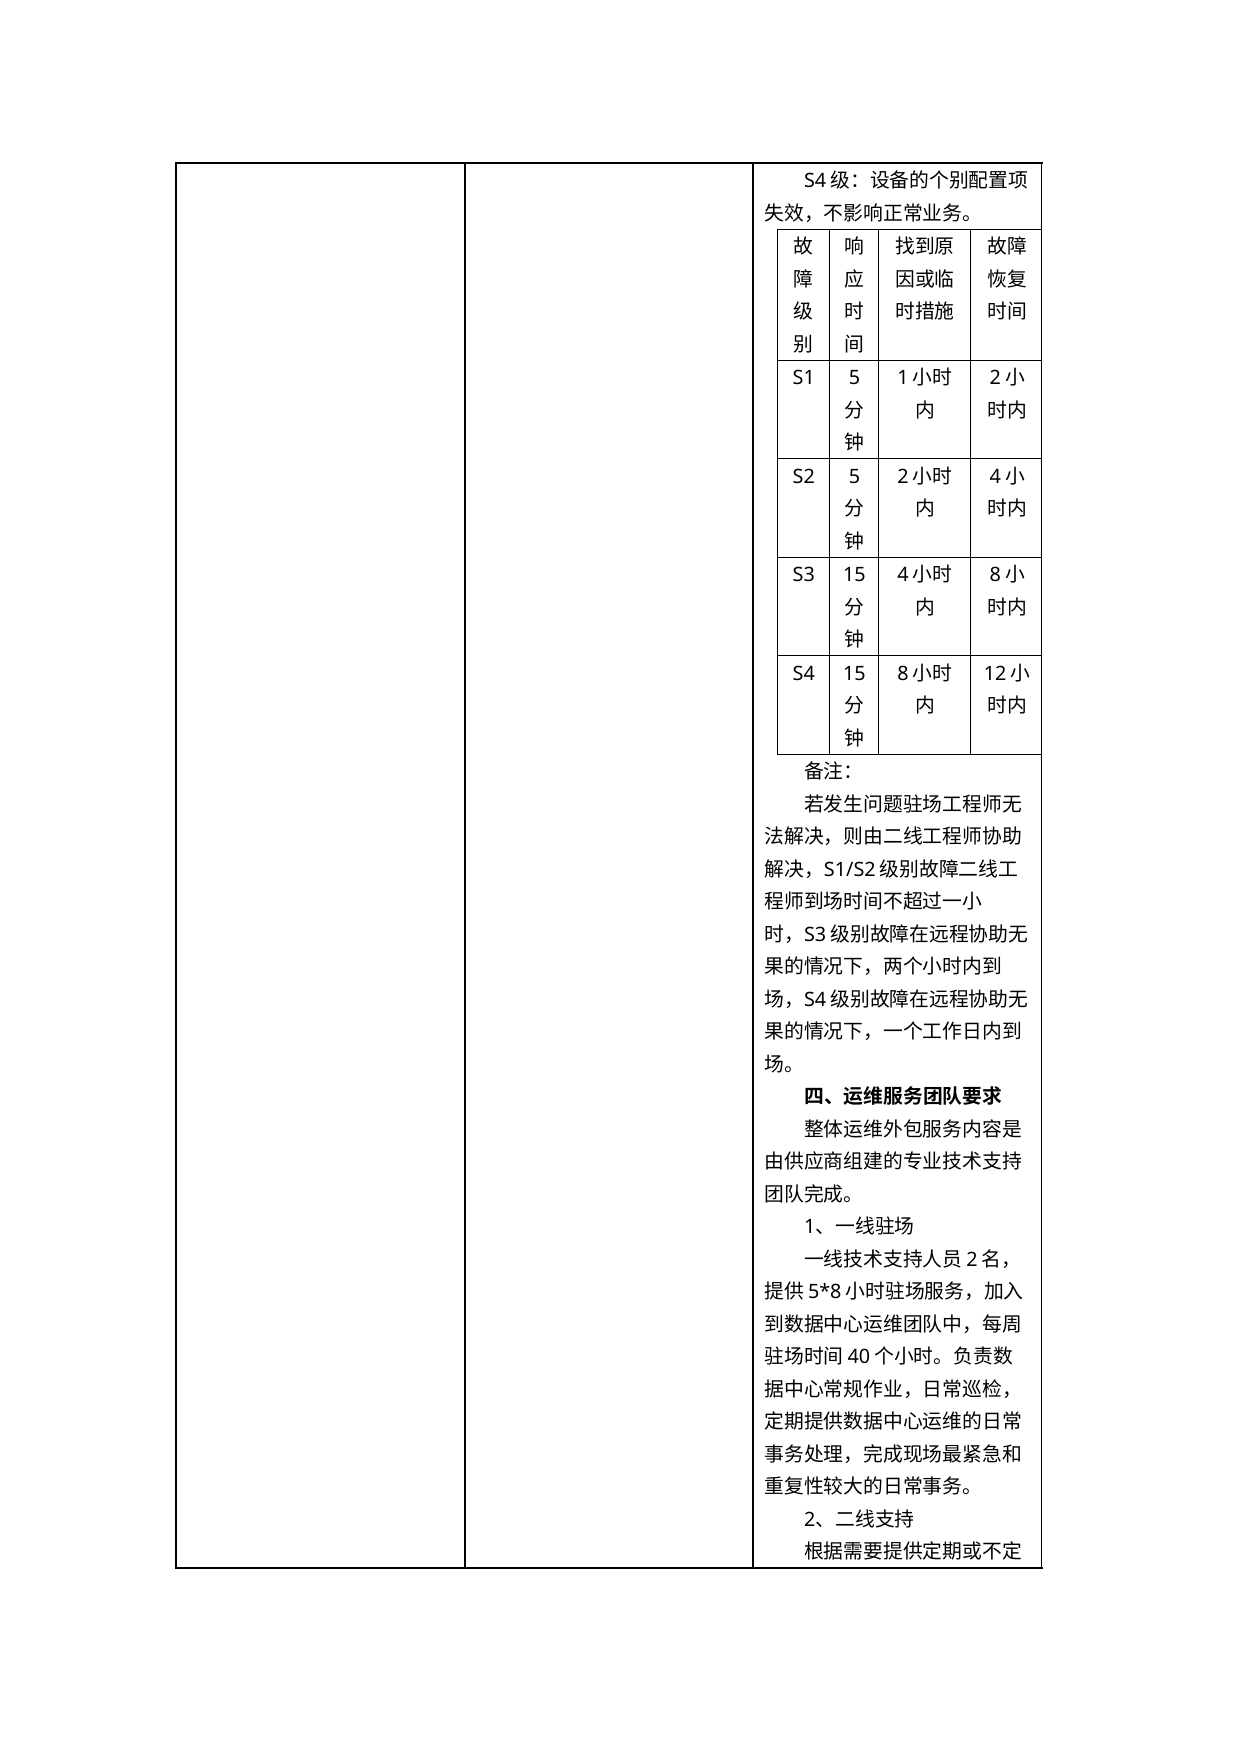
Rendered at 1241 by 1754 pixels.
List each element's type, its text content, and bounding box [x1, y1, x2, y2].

table_cell [466, 164, 752, 1567]
table_cell 1 [177, 164, 464, 1567]
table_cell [754, 164, 1041, 1567]
